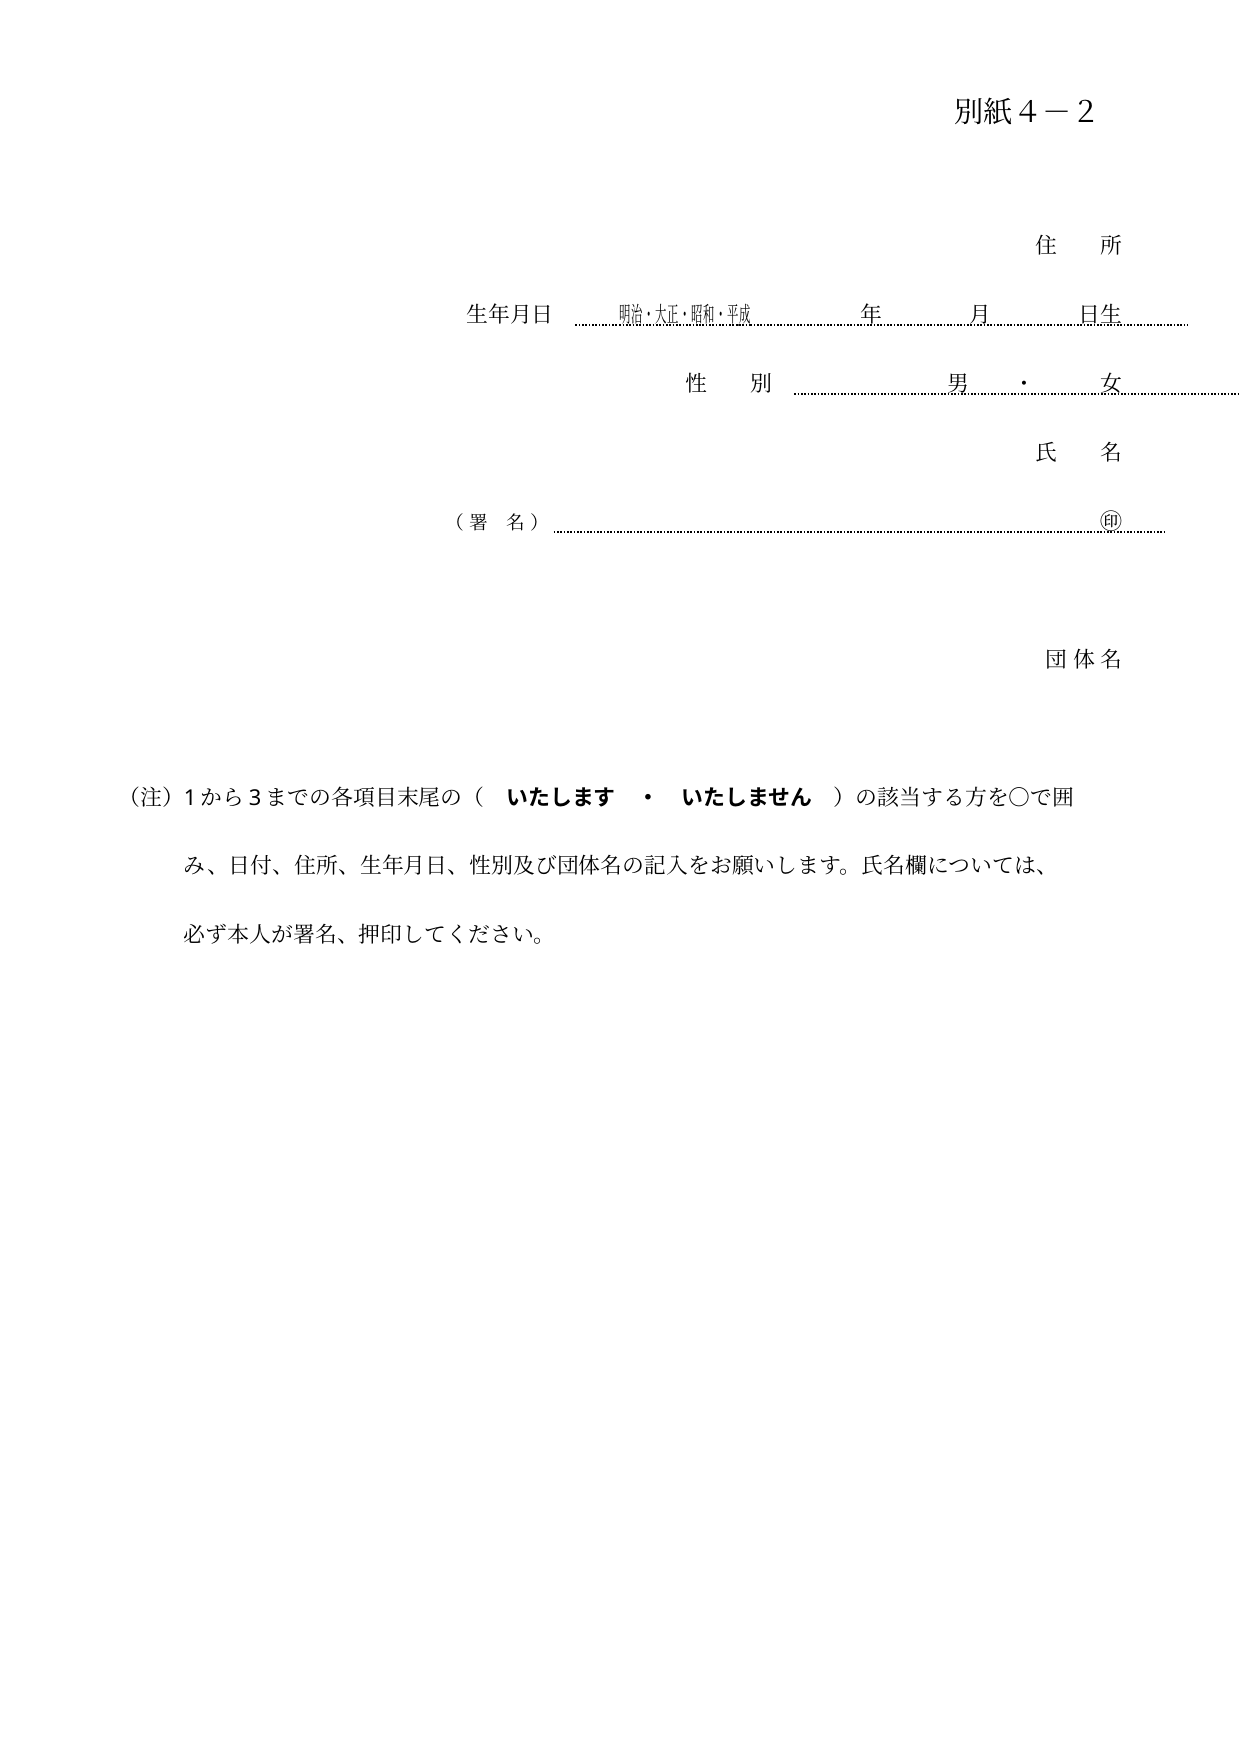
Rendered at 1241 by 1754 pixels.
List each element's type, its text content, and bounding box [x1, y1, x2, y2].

list 住 所 [184, 209, 1122, 278]
text （ 署 名 ） ㊞ [118, 485, 1122, 554]
list 生年月日 明治・大正・昭和・平成 年 月 日生 [184, 278, 1122, 347]
list 団体名 [118, 623, 1122, 692]
text 氏 名 [118, 416, 1122, 485]
text （注）1から3までの各項目末尾の（ いたします ・ いたしません ）の該当する方を○で囲み、日付、住所、生年月日、性別及び団体名の記入をお願いします。氏名欄については、必ず本人が署名、押印してください。 [118, 761, 1078, 968]
list 性 別 男 ・ 女 [184, 347, 1122, 416]
